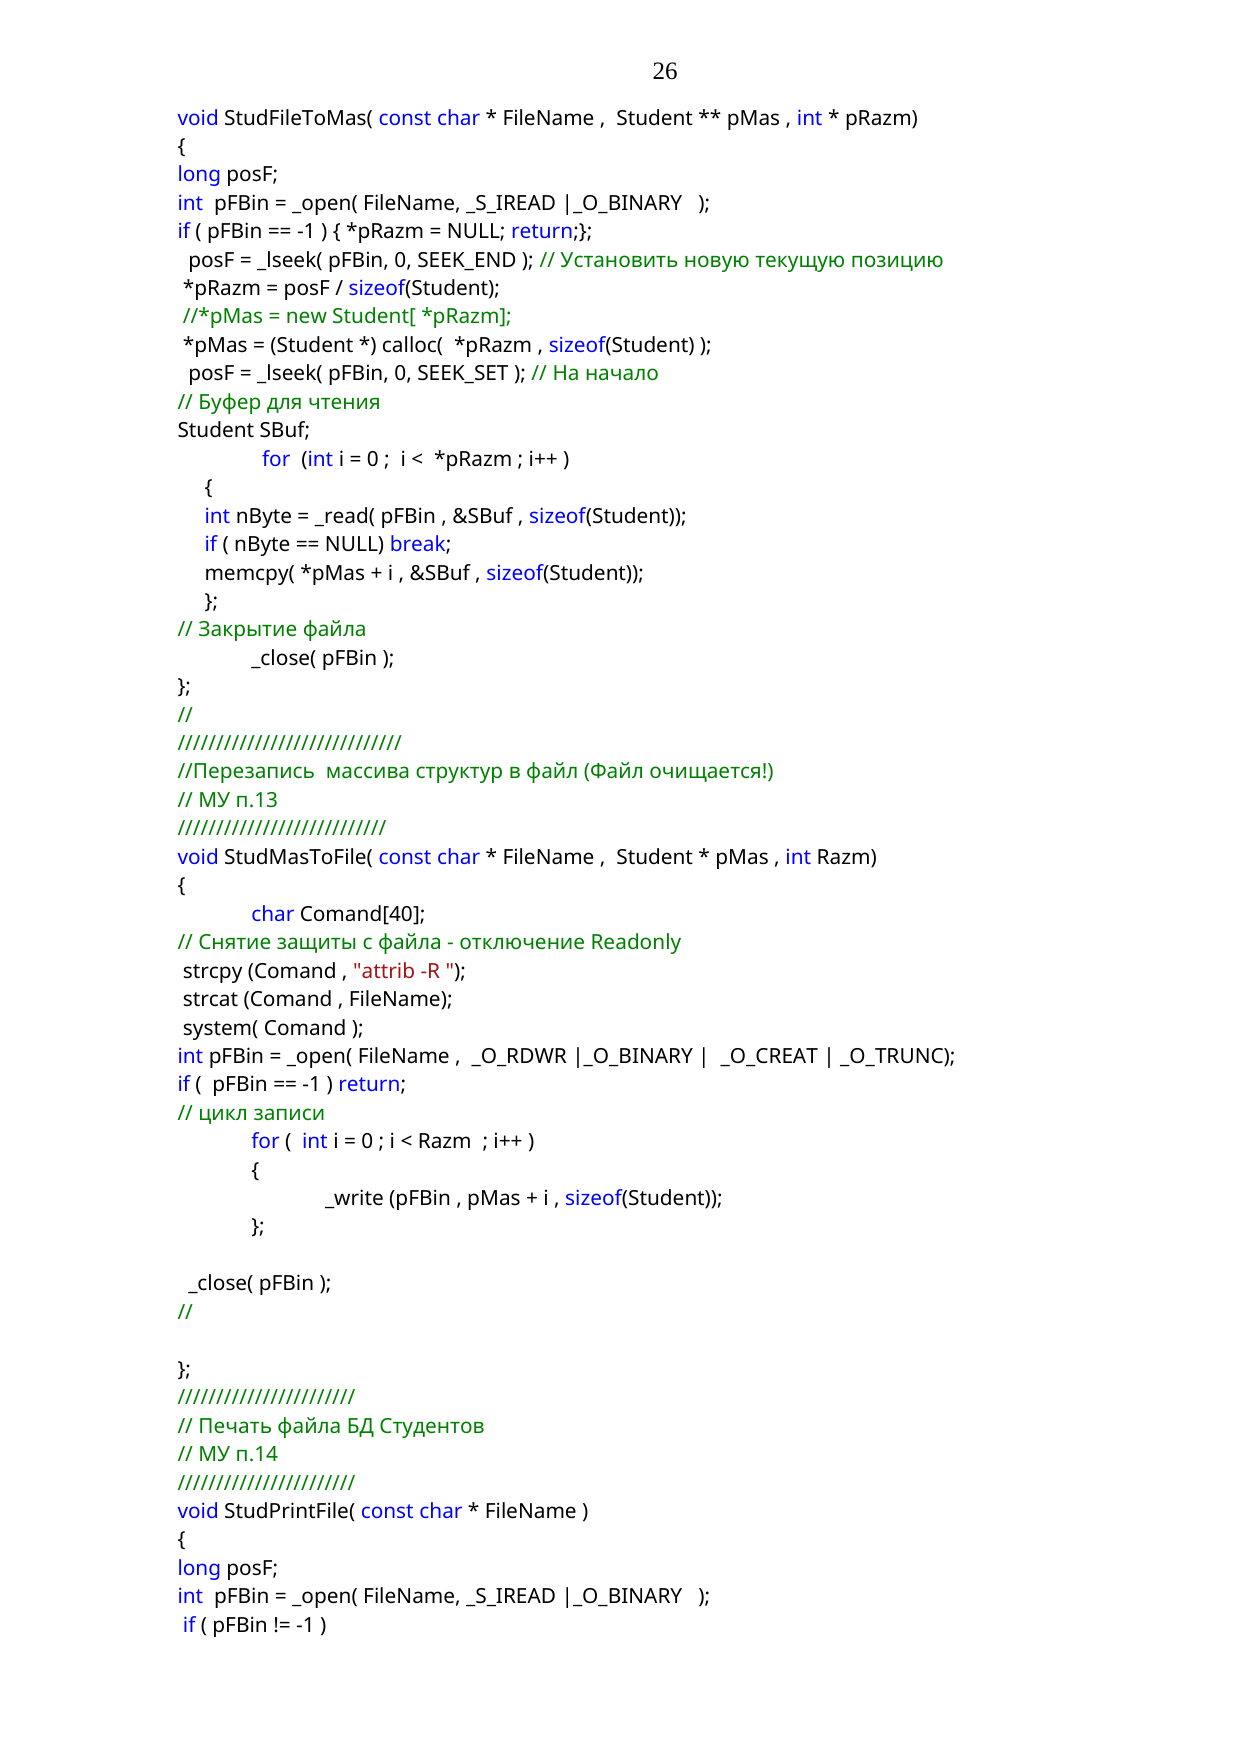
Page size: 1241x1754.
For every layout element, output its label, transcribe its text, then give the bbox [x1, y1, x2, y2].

text /////////////////////// [177, 1468, 1152, 1496]
text _close( pFBin ); [177, 643, 1152, 671]
text int nByte = _read( pFBin , &SBuf , sizeof(Student)); [177, 501, 1152, 529]
text if ( pFBin != -1 ) [177, 1610, 1152, 1638]
text system( Comand ); [177, 1013, 1152, 1041]
text //Перезапись массива структур в файл (Файл очищается!) [177, 757, 1152, 785]
text // [177, 700, 1152, 728]
text posF = _lseek( pFBin, 0, SEEK_SET ); // На начало [177, 358, 1152, 387]
text /////////////////////// [177, 1382, 1152, 1411]
text if ( pFBin == -1 ) return; [177, 1069, 1152, 1098]
text { [177, 472, 1152, 501]
text char Comand[40]; [177, 899, 1152, 927]
text strcat (Comand , FileName); [177, 984, 1152, 1013]
text // МУ п.13 [177, 785, 1152, 813]
text // МУ п.14 [177, 1439, 1152, 1468]
text if ( pFBin == -1 ) { *pRazm = NULL; return;}; [177, 216, 1152, 245]
text //*pMas = new Student[ *pRazm]; [177, 302, 1152, 330]
text // Закрытие файла [177, 614, 1152, 643]
text *pMas = (Student *) calloc( *pRazm , sizeof(Student) ); [177, 330, 1152, 358]
text }; [177, 671, 1152, 700]
text // Печать файла БД Студентов [177, 1411, 1152, 1439]
text }; [177, 586, 1152, 614]
text int pFBin = _open( FileName, _S_IREAD |_O_BINARY ); [177, 1581, 1152, 1610]
text { [177, 131, 1152, 159]
text // Снятие защиты с файла - отключение Readonly [177, 927, 1152, 956]
text for ( int i = 0 ; i < Razm ; i++ ) [177, 1126, 1152, 1155]
text _write (pFBin , pMas + i , sizeof(Student)); [177, 1183, 1152, 1212]
text if ( nByte == NULL) break; [177, 529, 1152, 558]
text void StudMasToFile( const char * FileName , Student * pMas , int Razm) [177, 842, 1152, 870]
text Student SBuf; [177, 415, 1152, 444]
text for (int i = 0 ; i < *pRazm ; i++ ) [177, 444, 1152, 472]
text }; [177, 1212, 1152, 1240]
text // цикл записи [177, 1098, 1152, 1126]
text { [177, 870, 1152, 899]
text *pRazm = posF / sizeof(Student); [177, 273, 1152, 302]
text long posF; [177, 159, 1152, 188]
text // [177, 1297, 1152, 1325]
text posF = _lseek( pFBin, 0, SEEK_END ); // Установить новую текущую позицию [177, 245, 1152, 273]
text strcpy (Comand , "attrib -R "); [177, 956, 1152, 984]
text }; [177, 1354, 1152, 1382]
text // Буфер для чтения [177, 387, 1152, 415]
text void StudFileToMas( const char * FileName , Student ** pMas , int * pRazm) [177, 103, 1152, 131]
text { [177, 1155, 1152, 1183]
text ///////////////////////////// [177, 728, 1152, 757]
text _close( pFBin ); [177, 1268, 1152, 1297]
text { [177, 1524, 1152, 1553]
text long posF; [177, 1553, 1152, 1581]
text /////////////////////////// [177, 813, 1152, 842]
text int pFBin = _open( FileName, _S_IREAD |_O_BINARY ); [177, 188, 1152, 216]
text memcpy( *pMas + i , &SBuf , sizeof(Student)); [177, 558, 1152, 586]
text int pFBin = _open( FileName , _O_RDWR |_O_BINARY | _O_CREAT | _O_TRUNC); [177, 1041, 1152, 1069]
text void StudPrintFile( const char * FileName ) [177, 1496, 1152, 1524]
